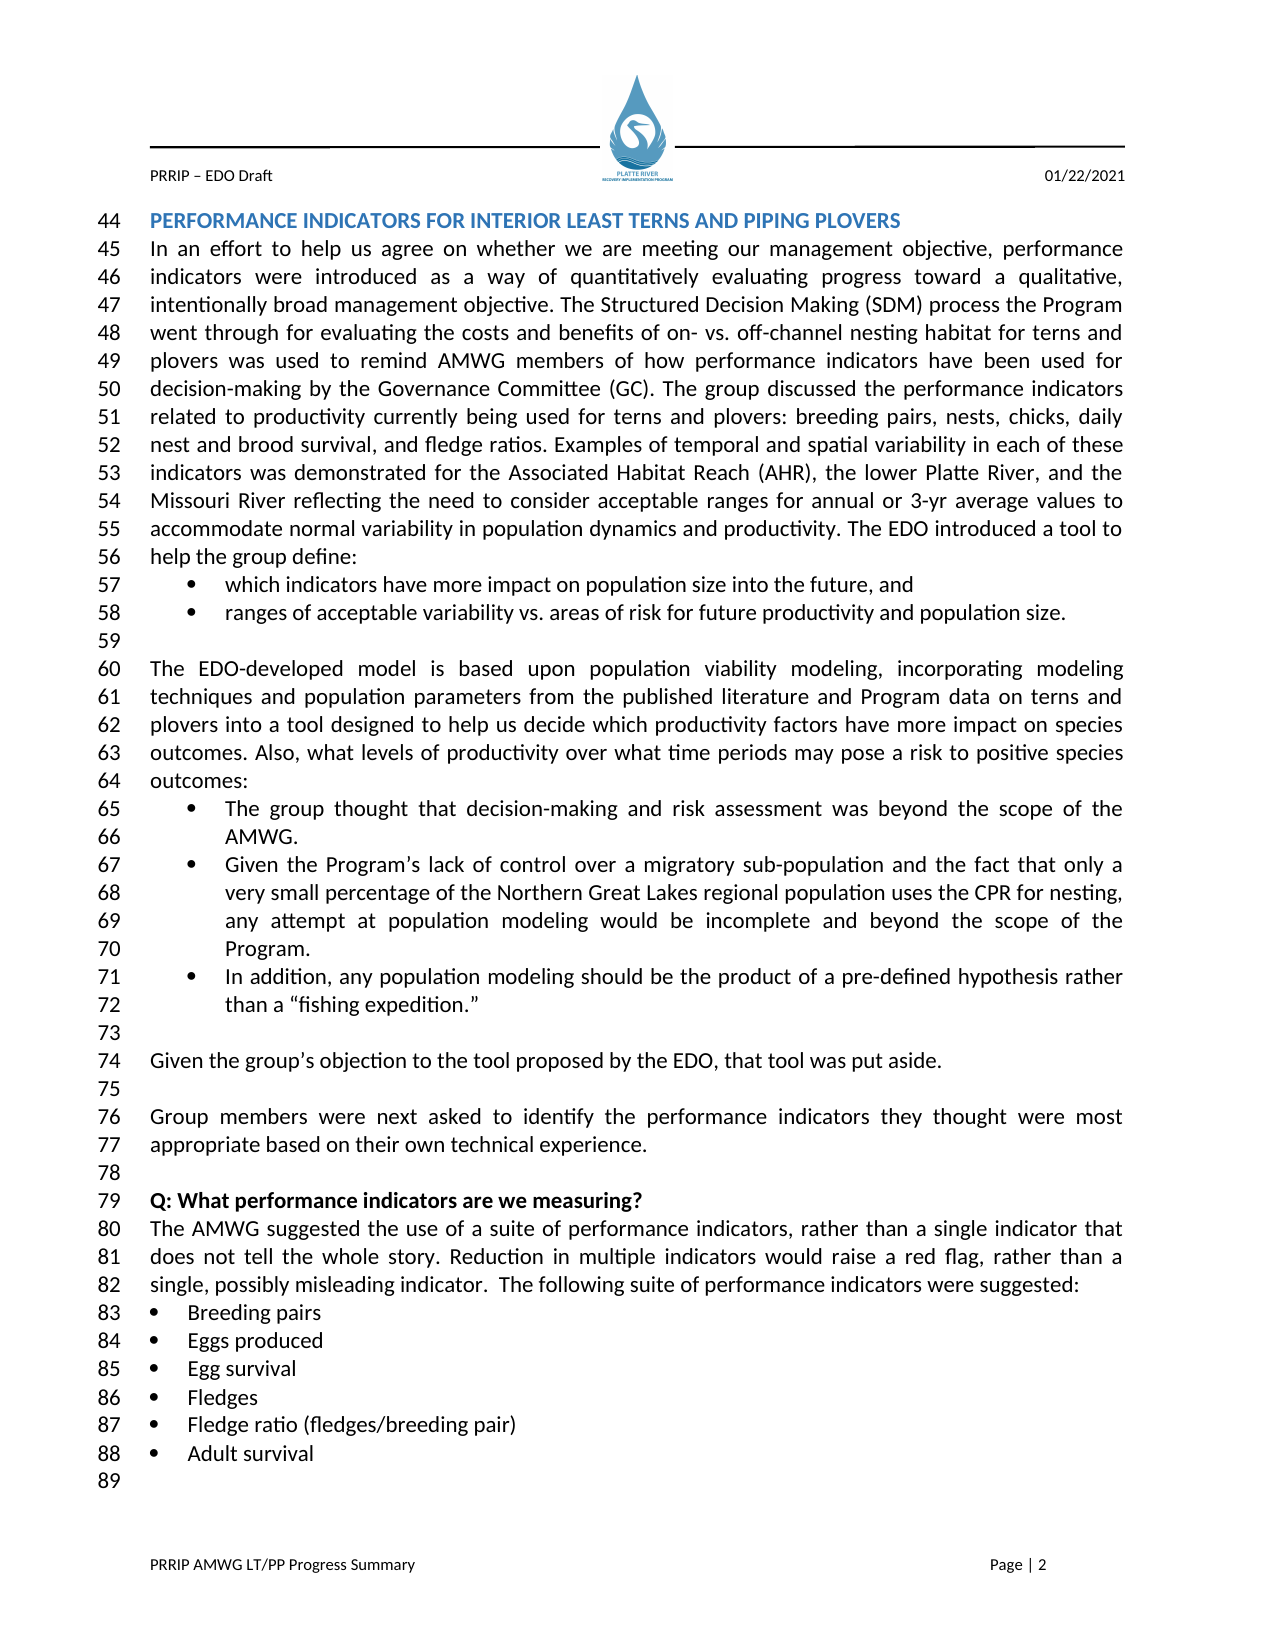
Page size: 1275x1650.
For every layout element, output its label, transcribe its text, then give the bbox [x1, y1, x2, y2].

list Egg survival [150, 1354, 1125, 1383]
list Adult survival [150, 1439, 1125, 1467]
list In addition, any population modeling should be the product of a pre-defined hypothesis rather than a “fishing expedition.” [187, 962, 1125, 1018]
text The AMWG suggested the use of a suite of performance indicators, rather than a single indicator that does not tell the whole story. Reduction in multiple indicators would raise a red flag, rather than a single, possibly misleading indicator. The following suite of performance indicators were suggested: [150, 1214, 1125, 1298]
text Given the group’s objection to the tool proposed by the EDO, that tool was put aside. [150, 1046, 1125, 1074]
list Fledge ratio (fledges/breeding pair) [150, 1411, 1125, 1439]
list The group thought that decision-making and risk assessment was beyond the scope of the AMWG. [187, 794, 1125, 850]
text In an effort to help us agree on whether we are meeting our management objective, performance indicators were introduced as a way of quantitatively evaluating progress toward a qualitative, intentionally broad management objective. The Structured Decision Making (SDM) process the Program went through for evaluating the costs and benefits of on- vs. off-channel nesting habitat for terns and plovers was used to remind AMWG members of how performance indicators have been used for decision-making by the Governance Committee (GC). The group discussed the performance indicators related to productivity currently being used for terns and plovers: breeding pairs, nests, chicks, daily nest and brood survival, and fledge ratios. Examples of temporal and spatial variability in each of these indicators was demonstrated for the Associated Habitat Reach (AHR), the lower Platte River, and the Missouri River reflecting the need to consider acceptable ranges for annual or 3-yr average values to accommodate normal variability in population dynamics and productivity. The EDO introduced a tool to help the group define: [150, 234, 1125, 570]
list ranges of acceptable variability vs. areas of risk for future productivity and population size. [187, 598, 1125, 626]
list Fledges [150, 1383, 1125, 1411]
list Given the Program’s lack of control over a migratory sub-population and the fact that only a very small percentage of the Northern Great Lakes regional population uses the CPR for nesting, any attempt at population modeling would be incomplete and beyond the scope of the Program. [187, 850, 1125, 962]
text The EDO-developed model is based upon population viability modeling, incorporating modeling techniques and population parameters from the published literature and Program data on terns and plovers into a tool designed to help us decide which productivity factors have more impact on species outcomes. Also, what levels of productivity over what time periods may pose a risk to positive species outcomes: [150, 654, 1125, 794]
list Eggs produced [150, 1327, 1125, 1354]
list which indicators have more impact on population size into the future, and [187, 570, 1125, 598]
text Group members were next asked to identify the performance indicators they thought were most appropriate based on their own technical experience. [150, 1102, 1125, 1158]
picture [602, 75, 673, 182]
list Breeding pairs [150, 1298, 1125, 1327]
text Q: What performance indicators are we measuring? [150, 1186, 1125, 1214]
